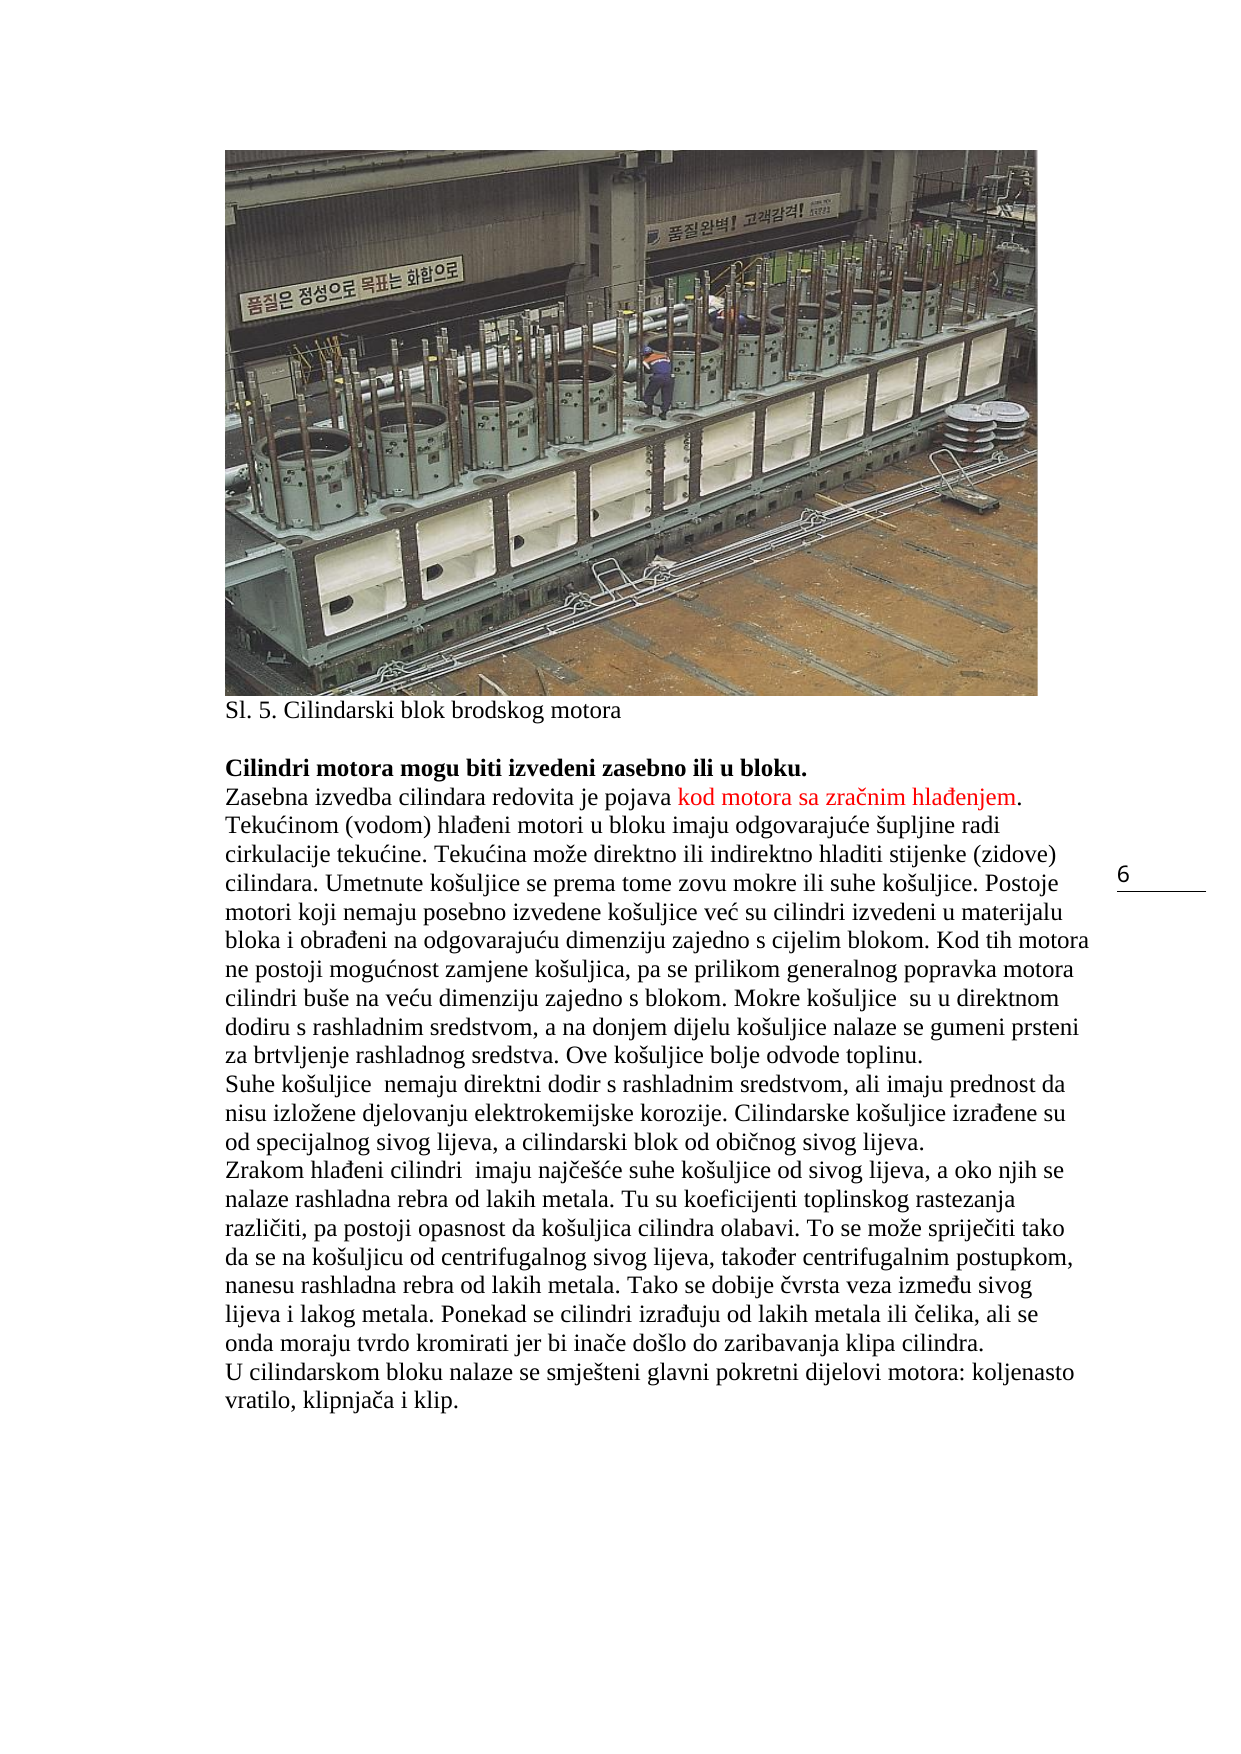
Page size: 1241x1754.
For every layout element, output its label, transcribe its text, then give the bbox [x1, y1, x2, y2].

list Cilindri motora mogu biti izvedeni zasebno ili u bloku. [225, 753, 1090, 782]
list Zasebna izvedba cilindara redovita je pojava kod motora sa zračnim hlađenjem. Tekućinom (vodom) hlađeni motori u bloku imaju odgovarajuće šupljine radi cirkulacije tekućine. Tekućina može direktno ili indirektno hladiti stijenke (zidove) cilindara. Umetnute košuljice se prema tome zovu mokre ili suhe košuljice. Postoje motori koji nemaju posebno izvedene košuljice već su cilindri izvedeni u materijalu bloka i obrađeni na odgovarajuću dimenziju zajedno s cijelim blokom. Kod tih motora ne postoji mogućnost zamjene košuljica, pa se prilikom generalnog popravka motora cilindri buše na veću dimenziju zajedno s blokom. Mokre košuljice su u direktnom dodiru s rashladnim sredstvom, a na donjem dijelu košuljice nalaze se gumeni prsteni za brtvljenje rashladnog sredstva. Ove košuljice bolje odvode toplinu. [225, 782, 1090, 1069]
picture [225, 150, 1038, 696]
list Suhe košuljice nemaju direktni dodir s rashladnim sredstvom, ali imaju prednost da nisu izložene djelovanju elektrokemijske korozije. Cilindarske košuljice izrađene su od specijalnog sivog lijeva, a cilindarski blok od običnog sivog lijeva. [225, 1069, 1090, 1155]
list Sl. 5. Cilindarski blok brodskog motora [225, 695, 1090, 724]
list U cilindarskom bloku nalaze se smješteni glavni pokretni dijelovi motora: koljenasto vratilo, klipnjača i klip. [225, 1357, 1090, 1414]
list Zrakom hlađeni cilindri imaju najčešće suhe košuljice od sivog lijeva, a oko njih se nalaze rashladna rebra od lakih metala. Tu su koeficijenti toplinskog rastezanja različiti, pa postoji opasnost da košuljica cilindra olabavi. To se može spriječiti tako da se na košuljicu od centrifugalnog sivog lijeva, također centrifugalnim postupkom, nanesu rashladna rebra od lakih metala. Tako se dobije čvrsta veza između sivog lijeva i lakog metala. Ponekad se cilindri izrađuju od lakih metala ili čelika, ali se onda moraju tvrdo kromirati jer bi inače došlo do zaribavanja klipa cilindra. [225, 1155, 1090, 1357]
